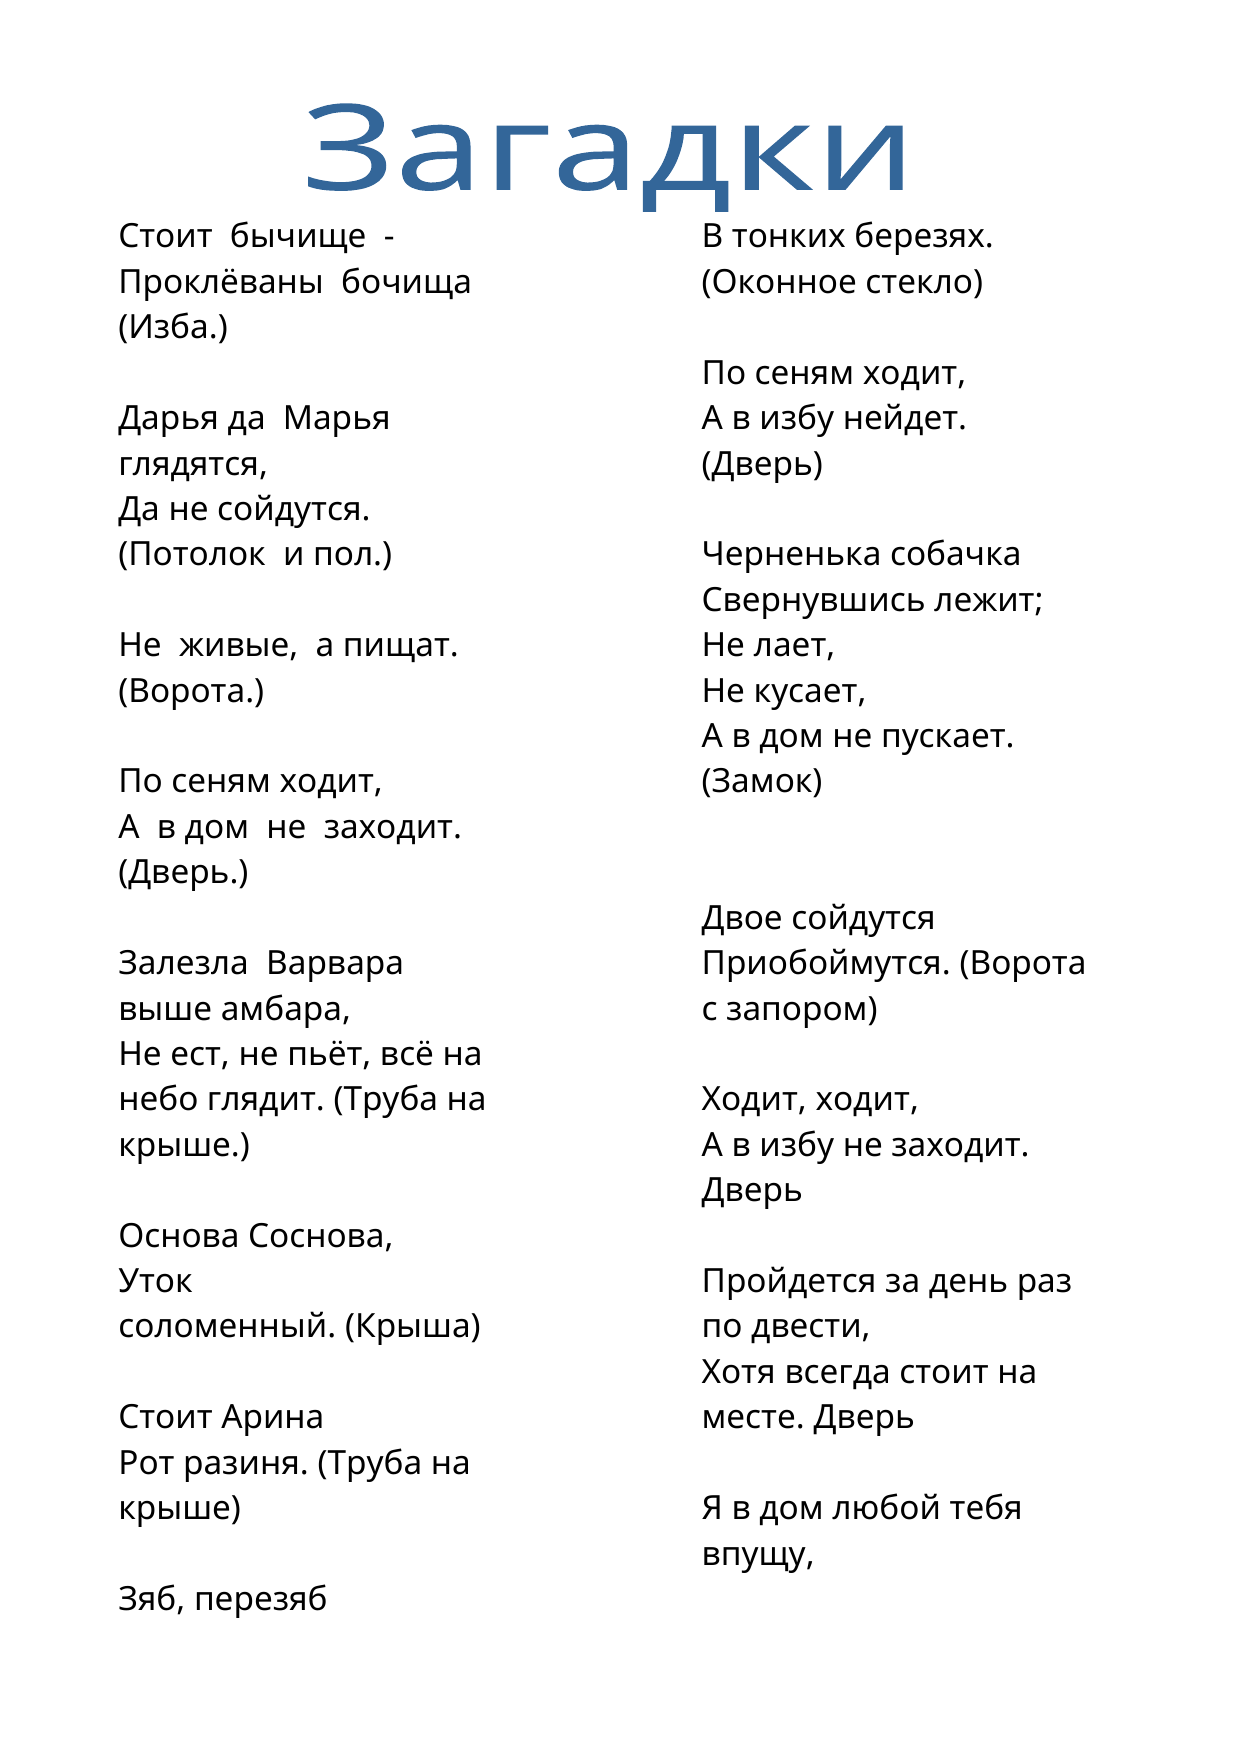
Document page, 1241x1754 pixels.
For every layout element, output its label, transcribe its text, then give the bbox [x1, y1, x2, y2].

text Пройдется за день раз по двести, [701, 1257, 1093, 1348]
text Не живые, а пищат. (Ворота.) [118, 621, 509, 712]
text Я в дом любой тебя впущу, [701, 1484, 1093, 1575]
text Дарья да Марья глядятся, [118, 394, 509, 485]
list А в избу нейдет. (Дверь) [701, 394, 1093, 485]
list Не лает, [701, 621, 1093, 666]
text Залезла Варвара выше амбара, [118, 939, 509, 1030]
list Не ест, не пьёт, всё на небо глядит. (Труба на крыше.) [118, 1030, 509, 1166]
text Основа Соснова, [118, 1211, 509, 1257]
list Хотя всегда стоит на месте. Дверь [701, 1348, 1093, 1438]
text Приобоймутся. (Ворота с запором) [701, 939, 1093, 1030]
list Свернувшись лежит; [701, 576, 1093, 621]
list Рот разиня. (Труба на крыше) [118, 1438, 509, 1529]
list Проклёваны бочища (Изба.) [118, 258, 509, 348]
text Стоит Арина [118, 1393, 509, 1438]
text По сеням ходит, [701, 348, 1093, 394]
list А в дом не заходит. (Дверь.) [118, 803, 509, 893]
text Зяб, перезяб [118, 1575, 509, 1620]
text Ходит, ходит, [701, 1075, 1093, 1121]
text Стоит бычище - [118, 212, 509, 258]
text Черненька собачка [701, 530, 1093, 576]
text По сеням ходит, [118, 757, 509, 803]
list Не кусает, [701, 666, 1093, 712]
list В тонких березях. (Оконное стекло) [701, 212, 1093, 303]
list А в дом не пускает. (Замок) [701, 712, 1093, 803]
text Двое сойдутся [701, 893, 1093, 939]
list Уток соломенный. (Крыша) [118, 1257, 509, 1348]
list А в избу не заходит. Дверь [701, 1121, 1093, 1211]
list Да не сойдутся. (Потолок и пол.) [118, 485, 509, 576]
